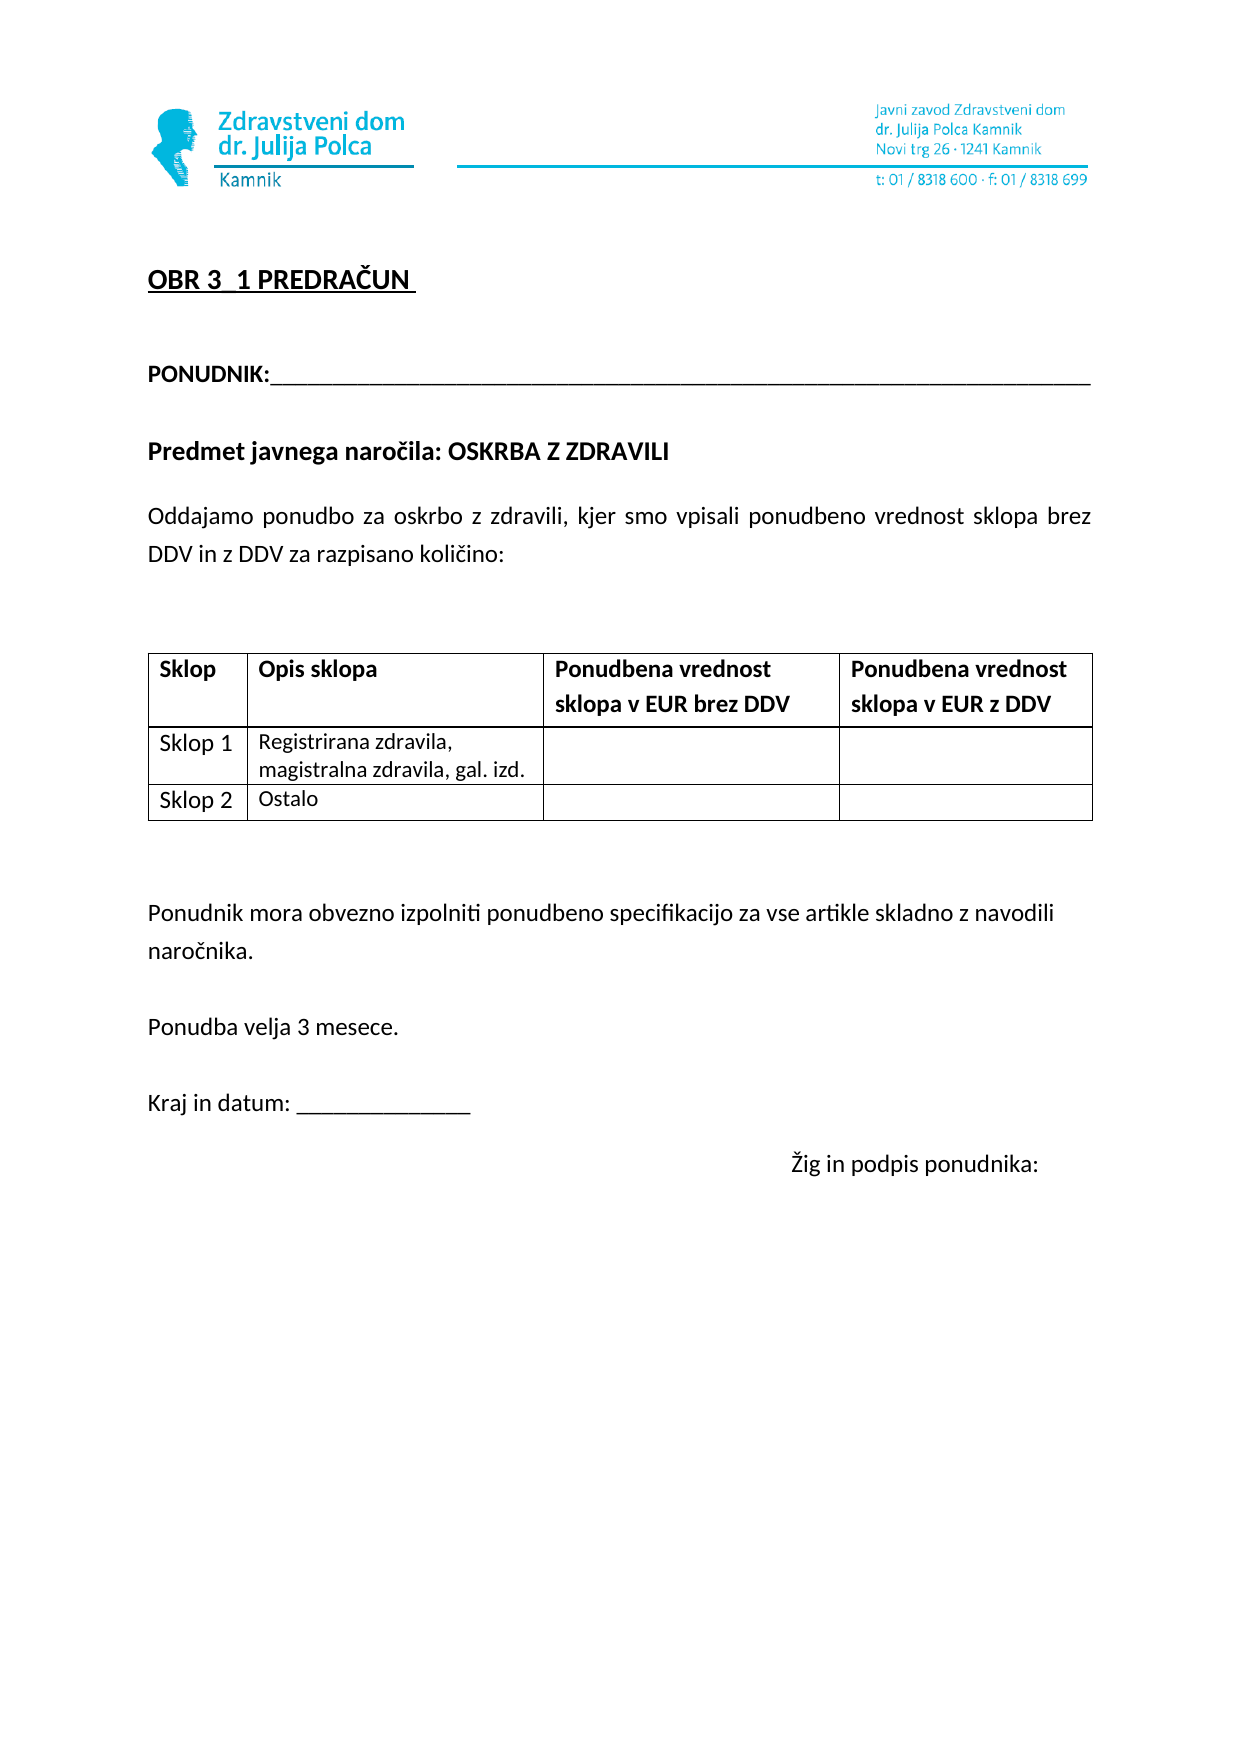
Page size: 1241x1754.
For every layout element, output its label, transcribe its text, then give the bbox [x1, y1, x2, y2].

text Predmet javnega naročila: OSKRBA Z ZDRAVILI [148, 434, 1093, 467]
table_cell Sklop 1 [149, 728, 247, 783]
table_header Sklop [149, 654, 247, 726]
table_cell [544, 728, 839, 783]
text Ponudba velja 3 mesece. [148, 1011, 1093, 1042]
text PONUDNIK:__________________________________________________________________ [148, 358, 1093, 388]
table_header Ponudbena vrednost sklopa v EUR z DDV [840, 654, 1092, 726]
table_header Ponudbena vrednost sklopa v EUR brez DDV [544, 654, 839, 726]
table_cell [840, 728, 1092, 783]
table_cell Registrirana zdravila, magistralna zdravila, gal. izd. [248, 728, 543, 783]
subtitle OBR 3_1 PREDRAČUN [148, 261, 1093, 297]
text Žig in podpis ponudnika: [664, 1148, 1093, 1179]
text Ponudnik mora obvezno izpolniti ponudbeno specifikacijo za vse artikle skladno z navodili naročnika. [148, 897, 1093, 965]
text Kraj in datum: ______________ [148, 1087, 1093, 1118]
text Oddajamo ponudbo za oskrbo z zdravili, kjer smo vpisali ponudbeno vrednost sklopa brez DDV in z DDV za razpisano količino: [148, 500, 1093, 569]
table_cell [840, 785, 1092, 819]
table_header Opis sklopa [248, 654, 543, 726]
table_cell Ostalo [248, 785, 543, 819]
table_cell [544, 785, 839, 819]
table_cell Sklop 2 [149, 785, 247, 819]
